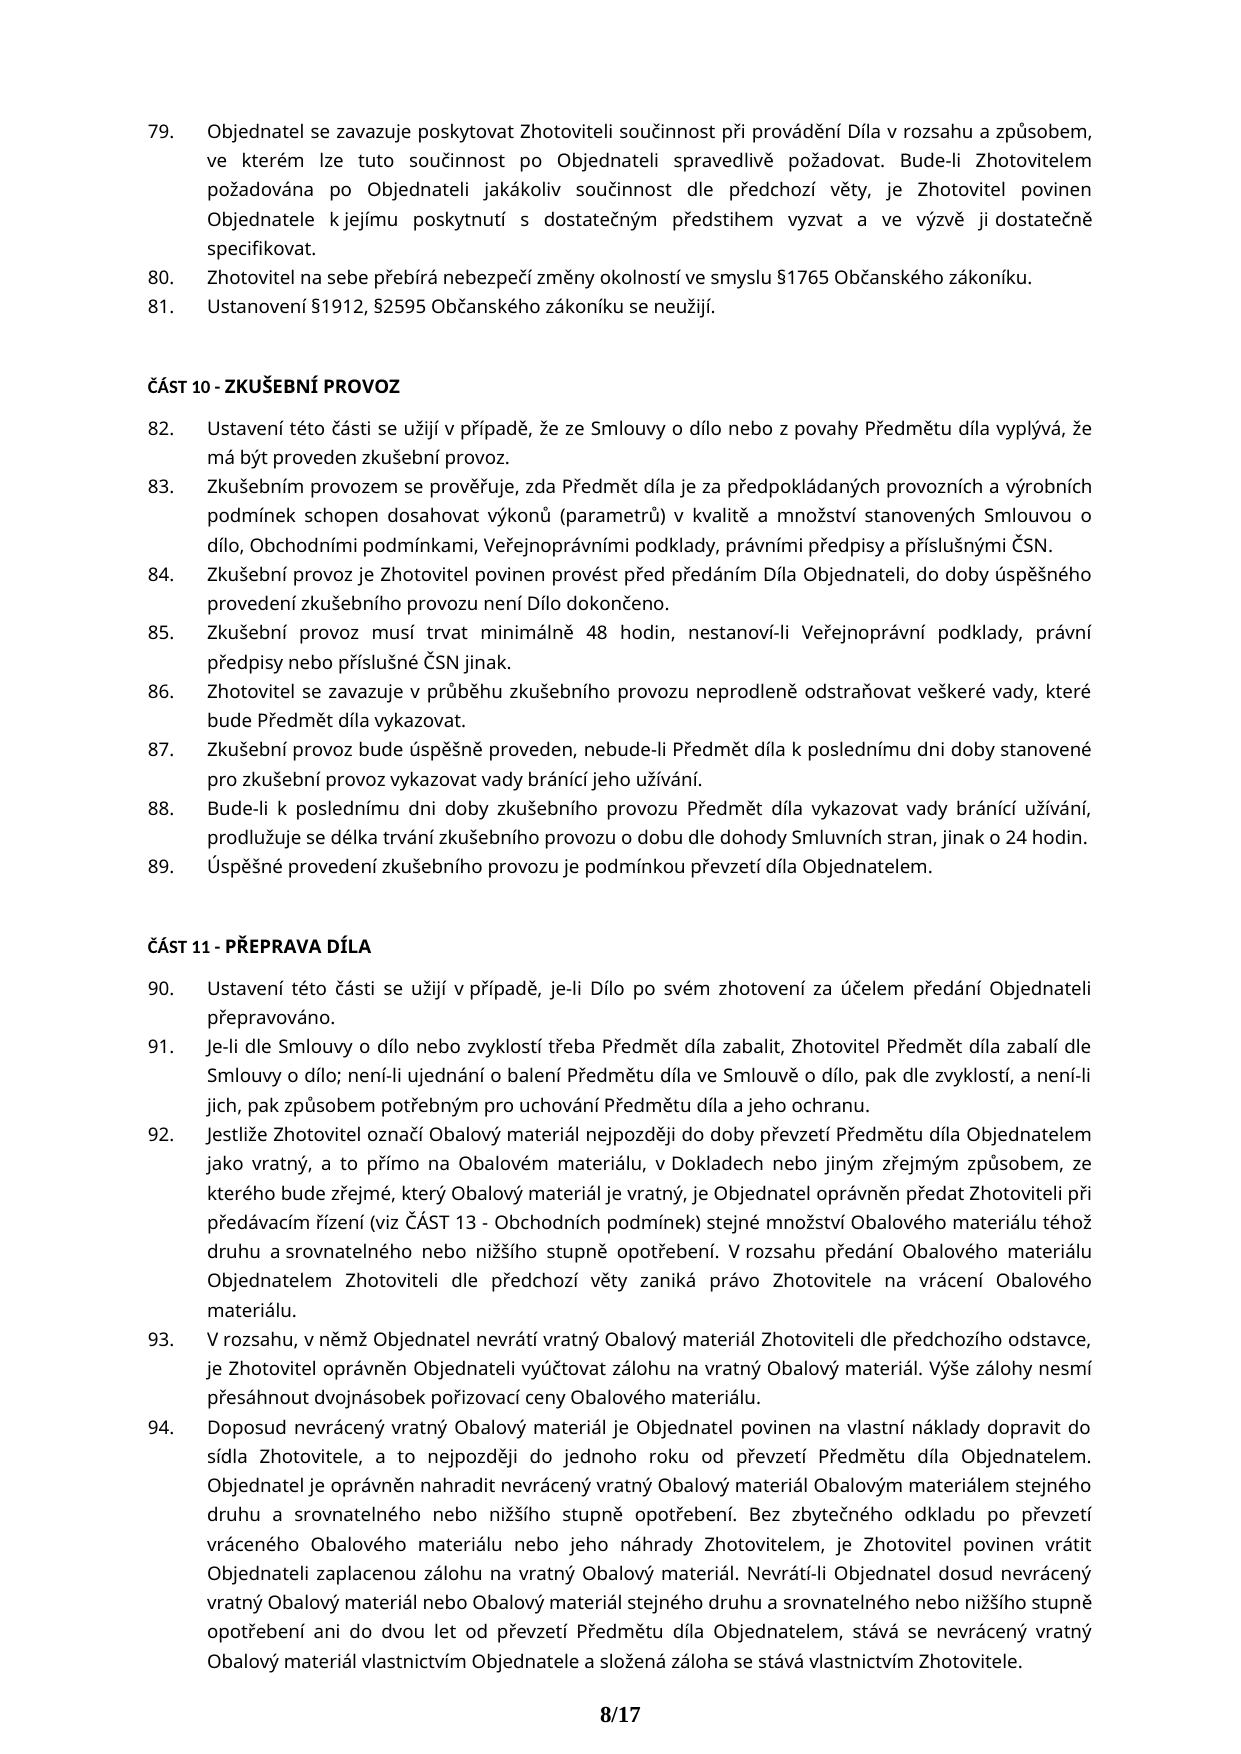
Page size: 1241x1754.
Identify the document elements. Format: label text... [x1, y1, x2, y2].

list Ustanovení §1912, §2595 Občanského zákoníku se neužijí. [148, 294, 1092, 319]
list Jestliže Zhotovitel označí Obalový materiál nejpozději do doby převzetí Předmětu díla Objednatelem jako vratný, a to přímo na Obalovém materiálu, v Dokladech nebo jiným zřejmým způsobem, ze kterého bude zřejmé, který Obalový materiál je vratný, je Objednatel oprávněn předat Zhotoviteli při předávacím řízení (viz ČÁST 13 - Obchodních podmínek) stejné množství Obalového materiálu téhož druhu a srovnatelného nebo nižšího stupně opotřebení. V rozsahu předání Obalového materiálu Objednatelem Zhotoviteli dle předchozí věty zaniká právo Zhotovitele na vrácení Obalového materiálu. [148, 1121, 1092, 1322]
list Ustavení této části se užijí v případě, že ze Smlouvy o dílo nebo z povahy Předmětu díla vyplývá, že má být proveden zkušební provoz. [148, 415, 1092, 469]
list Objednatel se zavazuje poskytovat Zhotoviteli součinnost při provádění Díla v rozsahu a způsobem, ve kterém lze tuto součinnost po Objednateli spravedlivě požadovat. Bude-li Zhotovitelem požadována po Objednateli jakákoliv součinnost dle předchozí věty, je Zhotovitel povinen Objednatele k jejímu poskytnutí s dostatečným předstihem vyzvat a ve výzvě ji dostatečně specifikovat. [148, 118, 1092, 261]
list Zhotovitel se zavazuje v průběhu zkušebního provozu neprodleně odstraňovat veškeré vady, které bude Předmět díla vykazovat. [148, 678, 1092, 733]
subtitle ZKUŠEBNÍ PROVOZ [148, 373, 1092, 398]
list Doposud nevrácený vratný Obalový materiál je Objednatel povinen na vlastní náklady dopravit do sídla Zhotovitele, a to nejpozději do jednoho roku od převzetí Předmětu díla Objednatelem. Objednatel je oprávněn nahradit nevrácený vratný Obalový materiál Obalovým materiálem stejného druhu a srovnatelného nebo nižšího stupně opotřebení. Bez zbytečného odkladu po převzetí vráceného Obalového materiálu nebo jeho náhrady Zhotovitelem, je Zhotovitel povinen vrátit Objednateli zaplacenou zálohu na vratný Obalový materiál. Nevrátí-li Objednatel dosud nevrácený vratný Obalový materiál nebo Obalový materiál stejného druhu a srovnatelného nebo nižšího stupně opotřebení ani do dvou let od převzetí Předmětu díla Objednatelem, stává se nevrácený vratný Obalový materiál vlastnictvím Objednatele a složená záloha se stává vlastnictvím Zhotovitele. [148, 1414, 1092, 1674]
list V rozsahu, v němž Objednatel nevrátí vratný Obalový materiál Zhotoviteli dle předchozího odstavce, je Zhotovitel oprávněn Objednateli vyúčtovat zálohu na vratný Obalový materiál. Výše zálohy nesmí přesáhnout dvojnásobek pořizovací ceny Obalového materiálu. [148, 1326, 1092, 1410]
list Úspěšné provedení zkušebního provozu je podmínkou převzetí díla Objednatelem. [148, 854, 1092, 879]
list Zkušební provoz bude úspěšně proveden, nebude-li Předmět díla k poslednímu dni doby stanovené pro zkušební provoz vykazovat vady bránící jeho užívání. [148, 737, 1092, 792]
list Zkušební provoz je Zhotovitel povinen provést před předáním Díla Objednateli, do doby úspěšného provedení zkušebního provozu není Dílo dokončeno. [148, 561, 1092, 616]
list Ustavení této části se užijí v případě, je-li Dílo po svém zhotovení za účelem předání Objednateli přepravováno. [148, 975, 1092, 1030]
list Zkušebním provozem se prověřuje, zda Předmět díla je za předpokládaných provozních a výrobních podmínek schopen dosahovat výkonů (parametrů) v kvalitě a množství stanovených Smlouvou o dílo, Obchodními podmínkami, Veřejnoprávními podklady, právními předpisy a příslušnými ČSN. [148, 473, 1092, 557]
subtitle PŘEPRAVA DÍLA [148, 933, 1092, 959]
list Je-li dle Smlouvy o dílo nebo zvyklostí třeba Předmět díla zabalit, Zhotovitel Předmět díla zabalí dle Smlouvy o dílo; není-li ujednání o balení Předmětu díla ve Smlouvě o dílo, pak dle zvyklostí, a není-li jich, pak způsobem potřebným pro uchování Předmětu díla a jeho ochranu. [148, 1033, 1092, 1117]
list Zhotovitel na sebe přebírá nebezpečí změny okolností ve smyslu §1765 Občanského zákoníku. [148, 264, 1092, 290]
list Zkušební provoz musí trvat minimálně 48 hodin, nestanoví-li Veřejnoprávní podklady, právní předpisy nebo příslušné ČSN jinak. [148, 620, 1092, 674]
list Bude-li k poslednímu dni doby zkušebního provozu Předmět díla vykazovat vady bránící užívání, prodlužuje se délka trvání zkušebního provozu o dobu dle dohody Smluvních stran, jinak o 24 hodin. [148, 795, 1092, 850]
